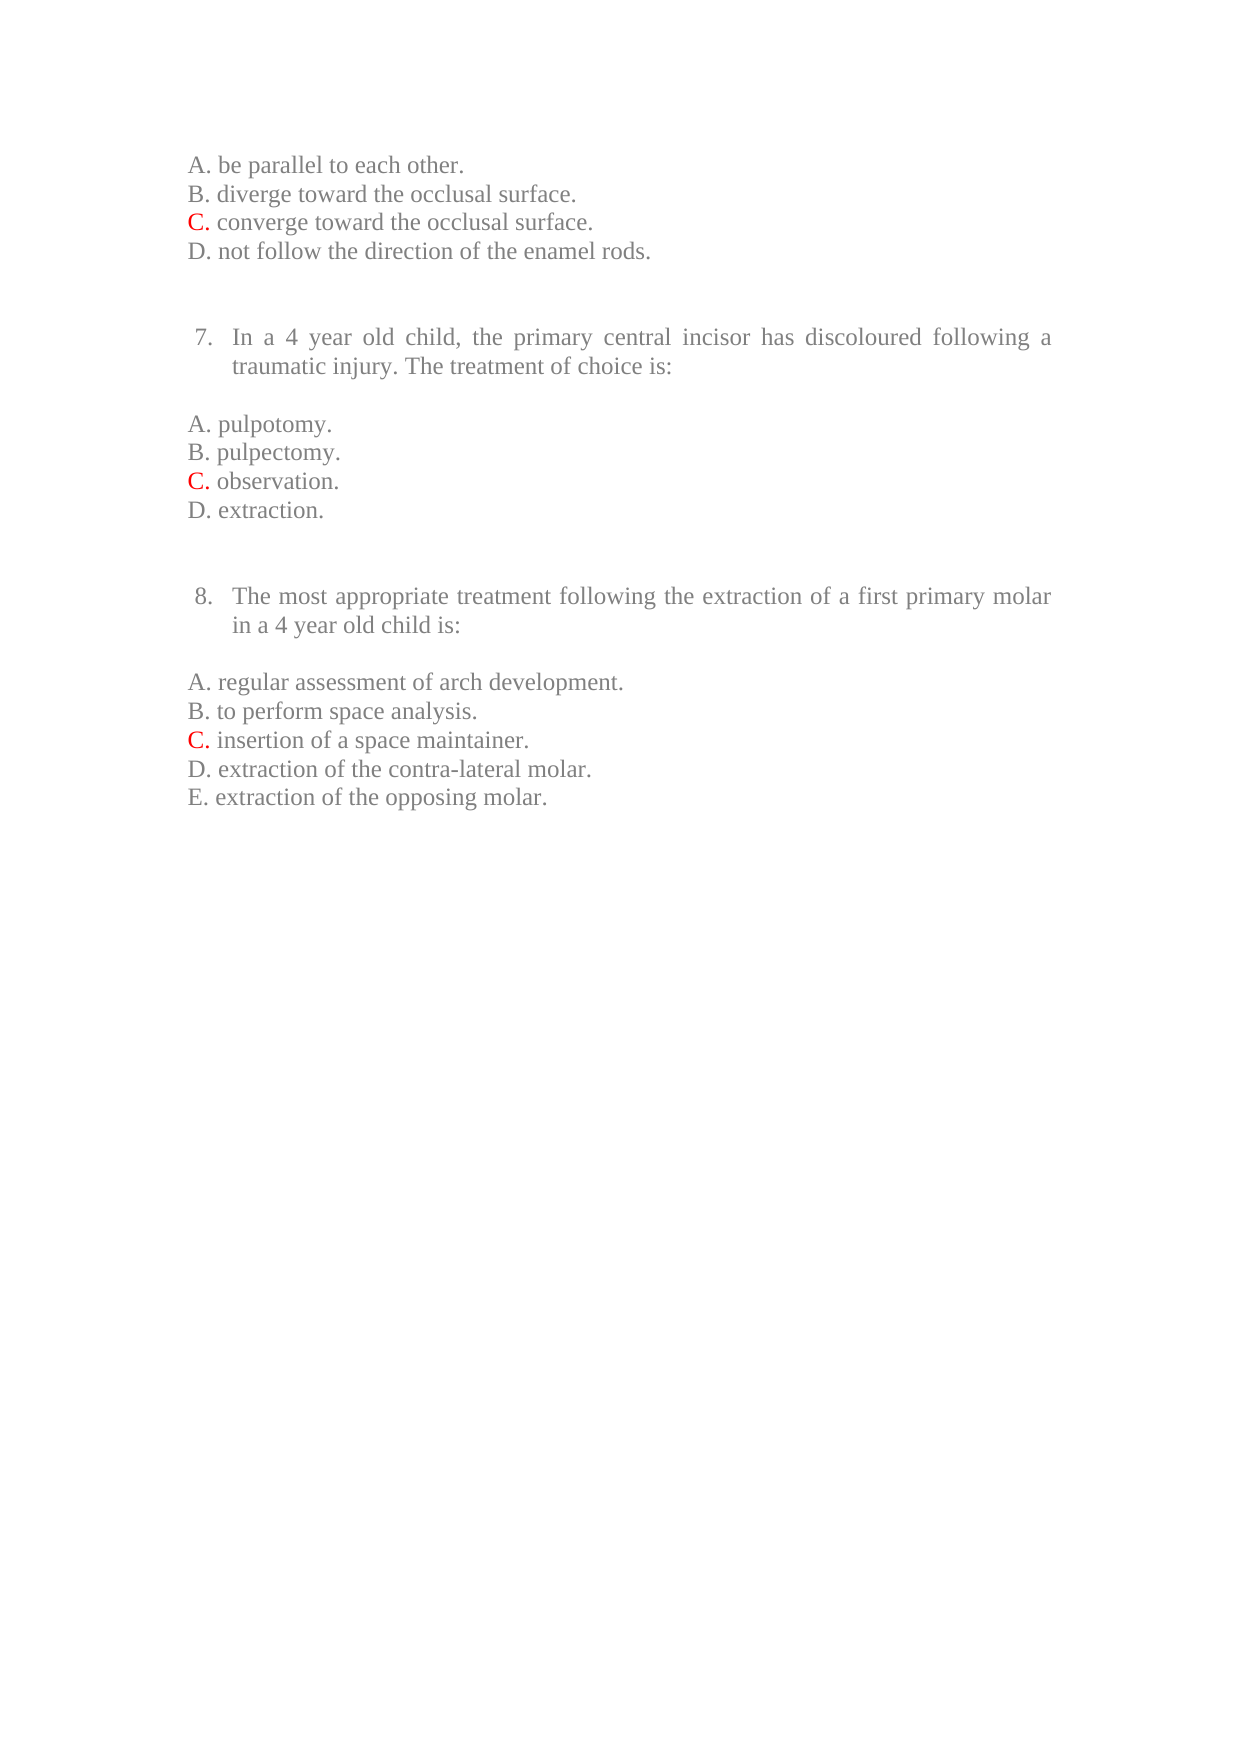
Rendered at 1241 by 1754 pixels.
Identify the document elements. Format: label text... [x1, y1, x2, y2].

text C. observation. [187, 466, 1053, 495]
text D. extraction of the contra-lateral molar. [187, 754, 1053, 782]
text D. not follow the direction of the enamel rods. [187, 236, 1053, 265]
text A. be parallel to each other. [187, 150, 1053, 179]
list The most appropriate treatment following the extraction of a first primary molar in a 4 year old child is: [194, 581, 1053, 639]
list In a 4 year old child, the primary central incisor has discoloured following a traumatic injury. The treatment of choice is: [194, 322, 1053, 380]
text B. pulpectomy. [187, 437, 1053, 466]
text A. regular assessment of arch development. [187, 667, 1053, 696]
text E. extraction of the opposing molar. [187, 782, 1053, 811]
text D. extraction. [187, 495, 1053, 524]
text C. converge toward the occlusal surface. [187, 207, 1053, 236]
text A. pulpotomy. [187, 409, 1053, 437]
text C. insertion of a space maintainer. [187, 725, 1053, 754]
text B. diverge toward the occlusal surface. [187, 179, 1053, 207]
text B. to perform space analysis. [187, 696, 1053, 725]
